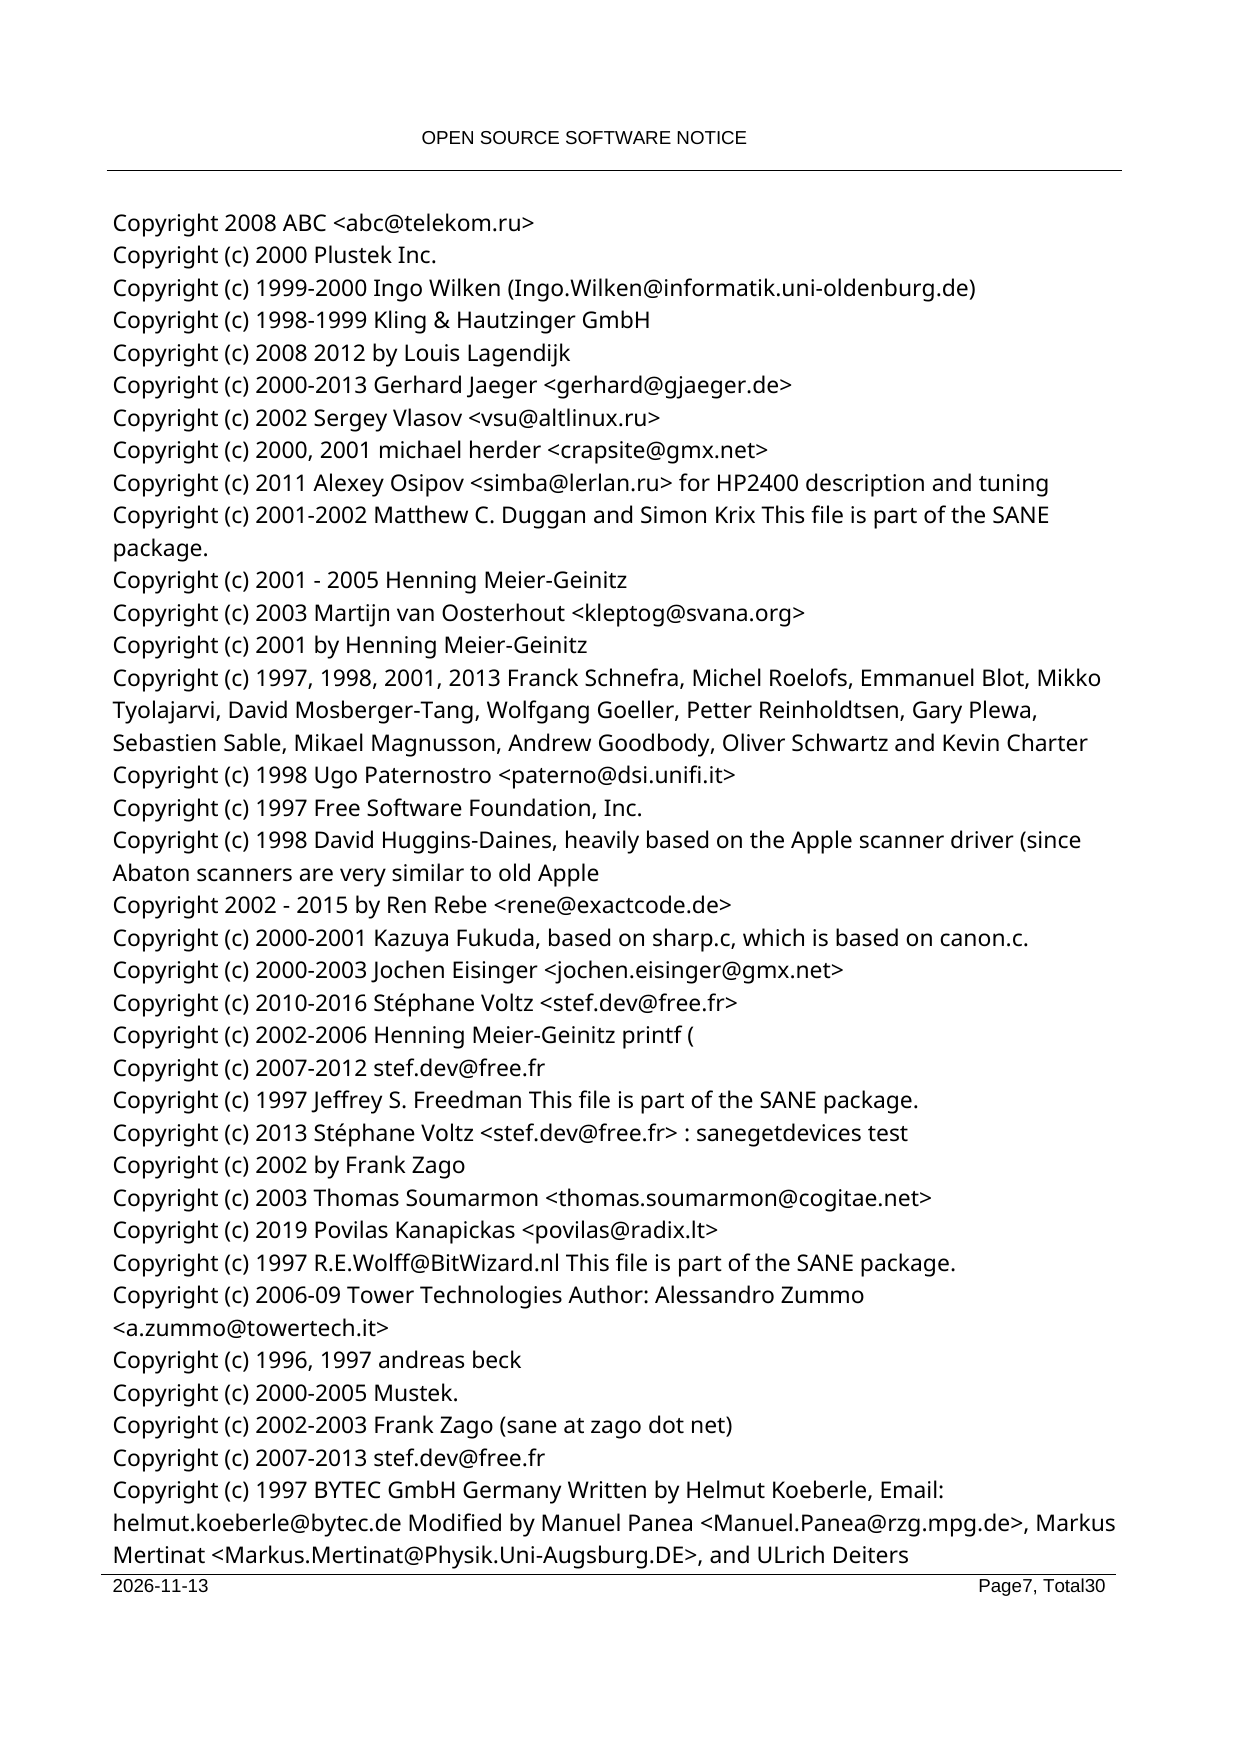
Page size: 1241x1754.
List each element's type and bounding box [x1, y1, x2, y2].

text [112, 206, 1128, 1571]
